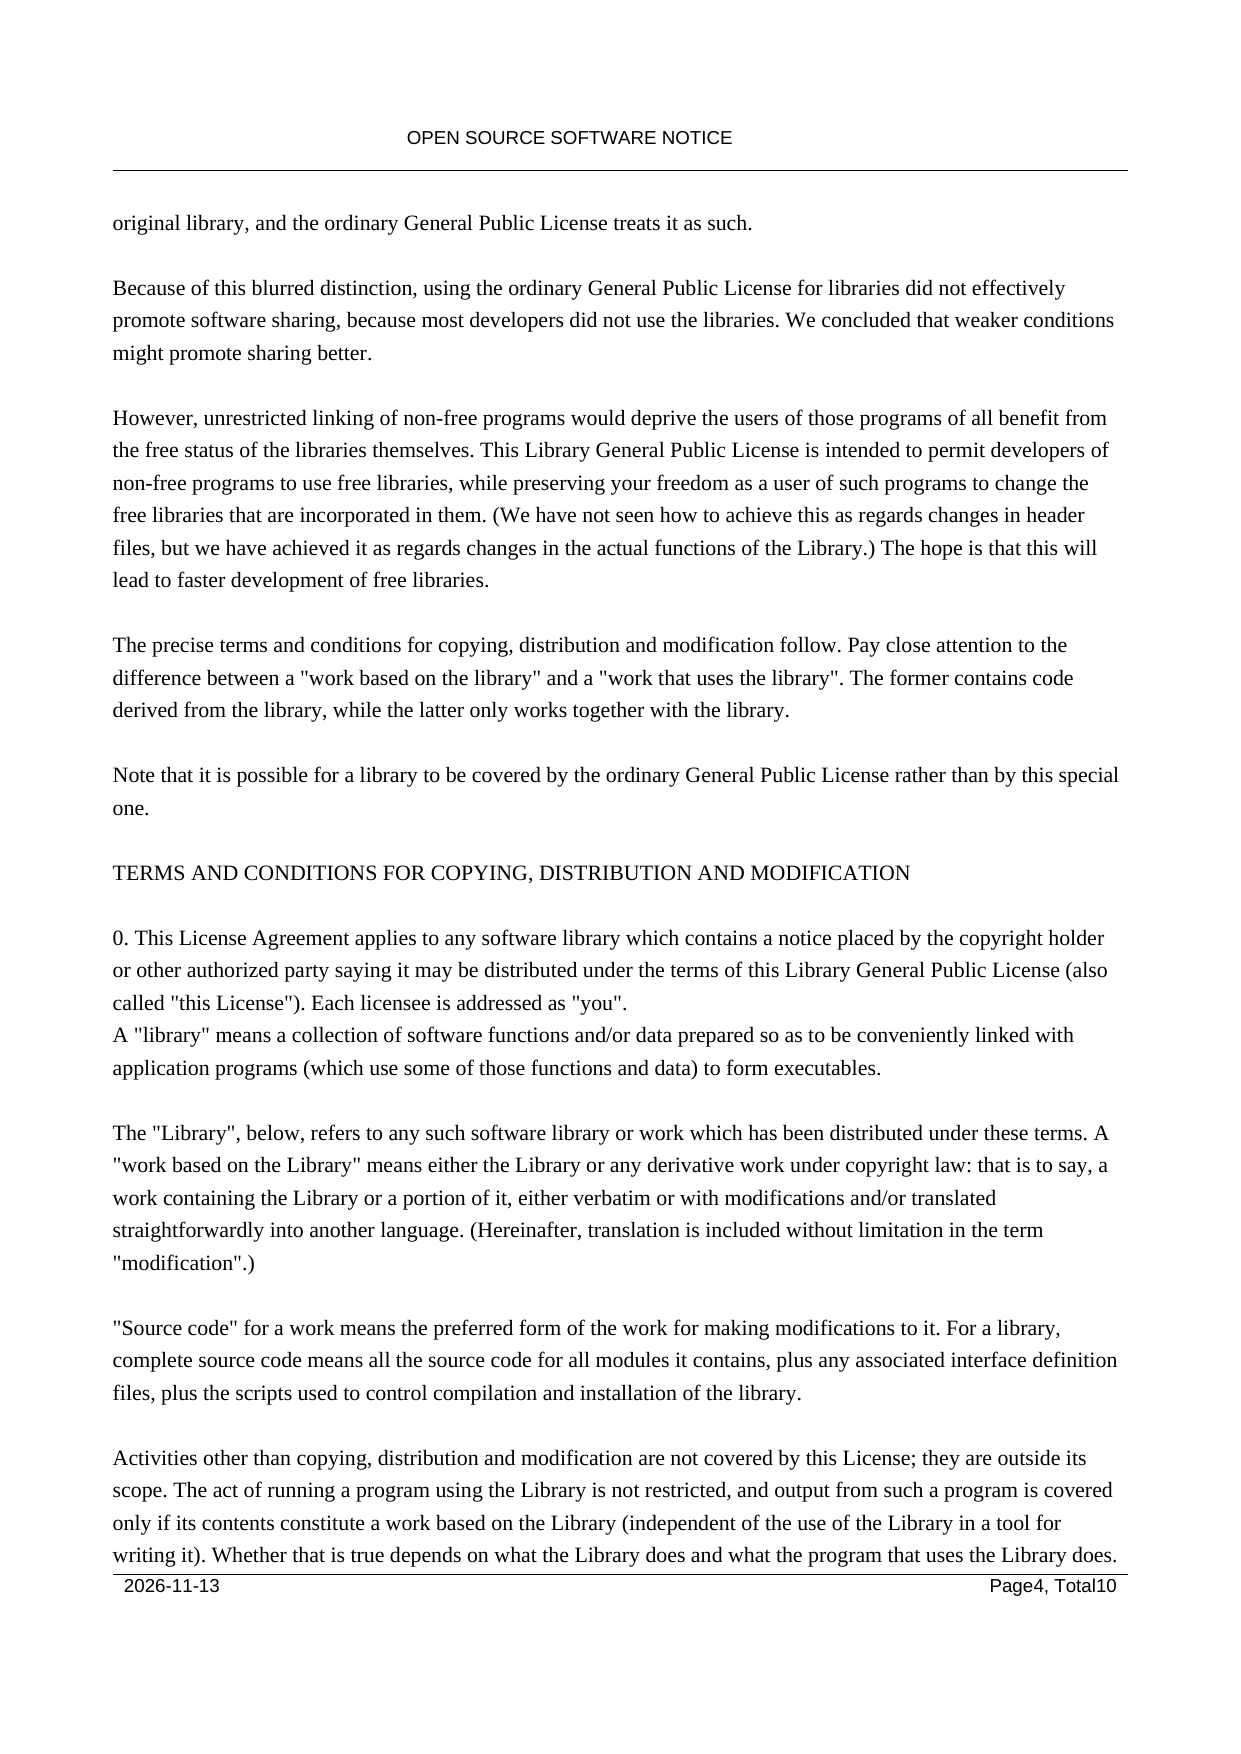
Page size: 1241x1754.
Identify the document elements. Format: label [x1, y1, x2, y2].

text [112, 206, 1128, 1571]
